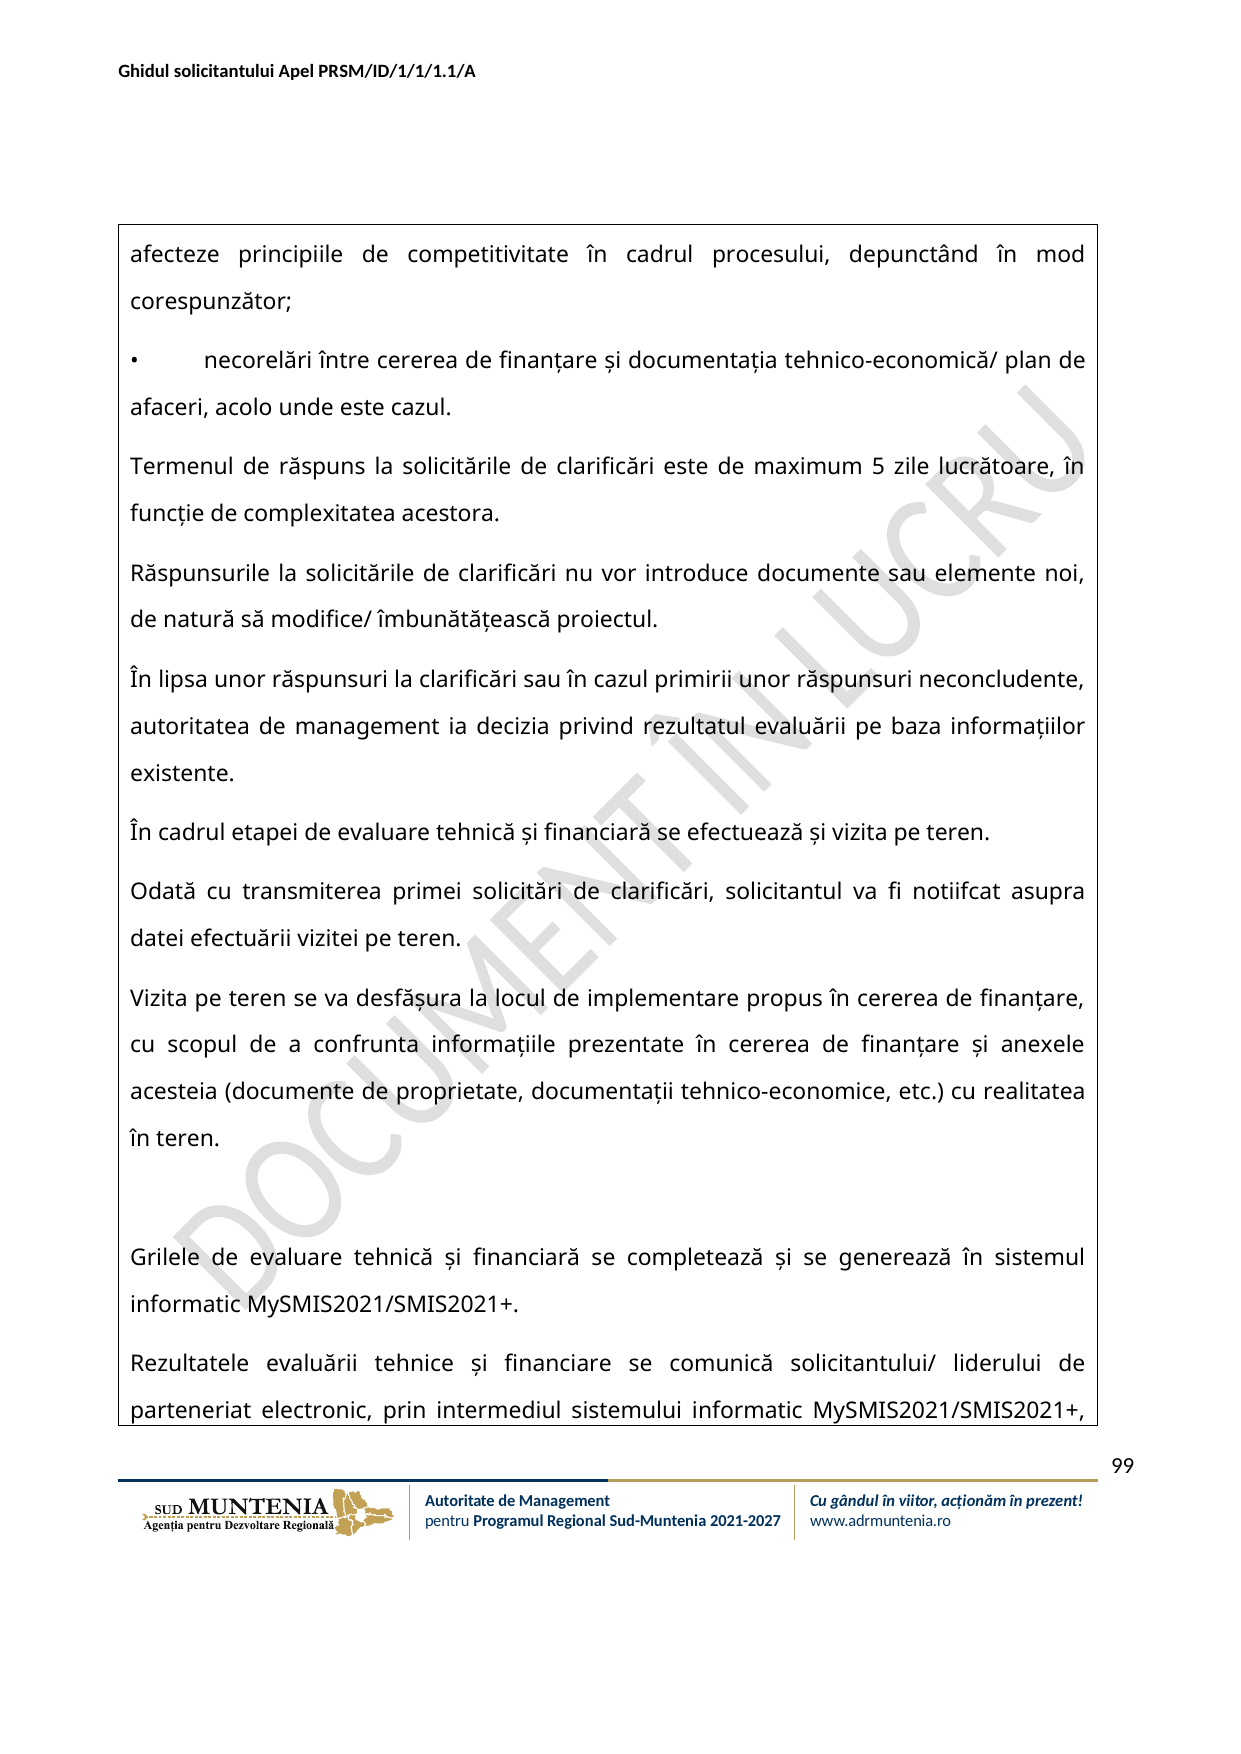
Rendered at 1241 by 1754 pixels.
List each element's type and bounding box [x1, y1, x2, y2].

table_header [119, 225, 1097, 1425]
